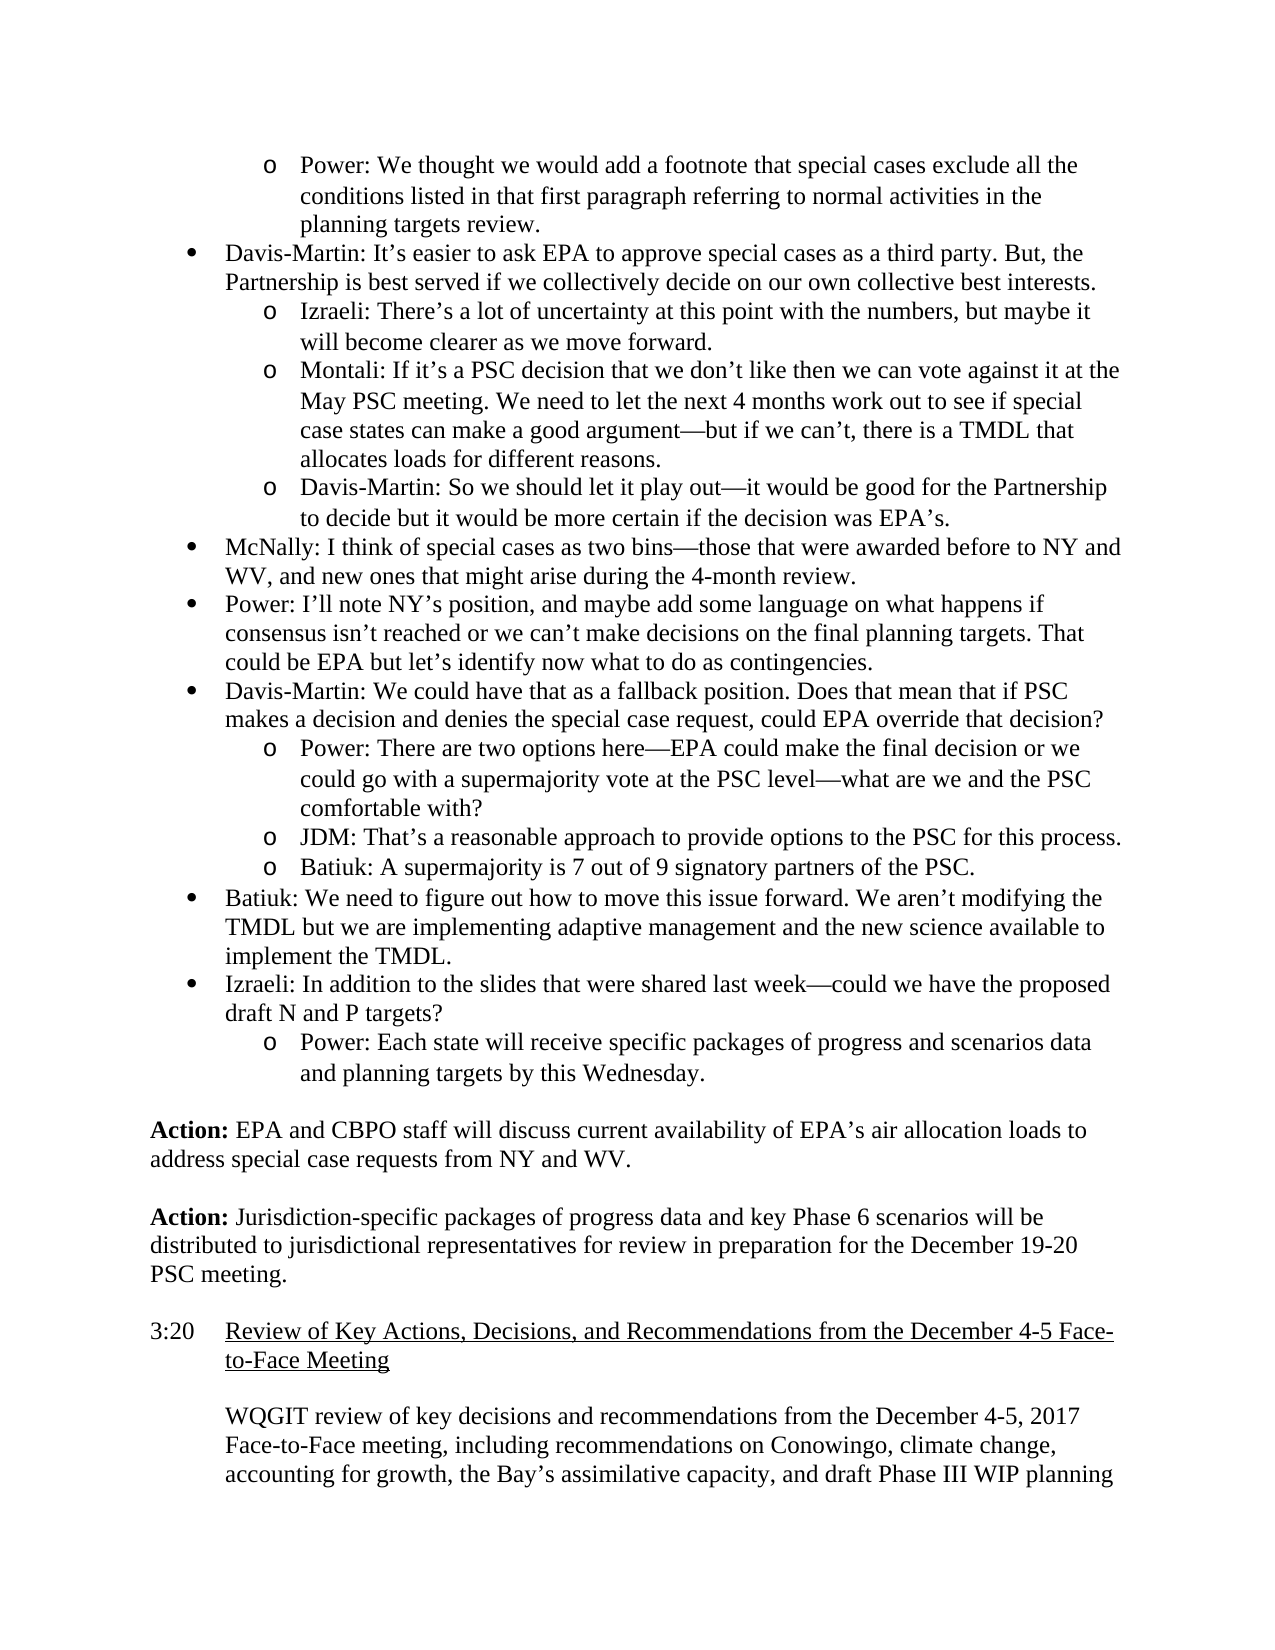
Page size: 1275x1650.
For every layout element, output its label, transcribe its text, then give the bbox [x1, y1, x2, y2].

list Izraeli: In addition to the slides that were shared last week—could we have the proposed draft N and P targets? [187, 969, 1125, 1027]
list McNally: I think of special cases as two bins—those that were awarded before to NY and WV, and new ones that might arise during the 4-month review. [187, 532, 1125, 589]
list Izraeli: There’s a lot of uncertainty at this point with the numbers, but maybe it will become clearer as we move forward. [262, 296, 1125, 355]
text Action: EPA and CBPO staff will discuss current availability of EPA’s air allocation loads to address special case requests from NY and WV. [150, 1115, 1125, 1173]
list Power: I’ll note NY’s position, and maybe add some language on what happens if consensus isn’t reached or we can’t make decisions on the final planning targets. That could be EPA but let’s identify now what to do as contingencies. [187, 589, 1125, 676]
text 3:20 Review of Key Actions, Decisions, and Recommendations from the December 4-5 Face-to-Face Meeting [150, 1316, 1125, 1373]
list Davis-Martin: So we should let it play out—it would be good for the Partnership to decide but it would be more certain if the decision was EPA’s. [262, 472, 1125, 532]
list Davis-Martin: We could have that as a fallback position. Does that mean that if PSC makes a decision and denies the special case request, could EPA override that decision? [187, 676, 1125, 733]
list Batiuk: A supermajority is 7 out of 9 signatory partners of the PSC. [262, 852, 1125, 883]
list Montali: If it’s a PSC decision that we don’t like then we can vote against it at the May PSC meeting. We need to let the next 4 months work out to see if special case states can make a good argument—but if we can’t, there is a TMDL that allocates loads for different reasons. [262, 355, 1125, 472]
list Power: There are two options here—EPA could make the final decision or we could go with a supermajority vote at the PSC level—what are we and the PSC comfortable with? [262, 733, 1125, 822]
list Batiuk: We need to figure out how to move this issue forward. We aren’t modifying the TMDL but we are implementing adaptive management and the new science available to implement the TMDL. [187, 883, 1125, 969]
list Davis-Martin: It’s easier to ask EPA to approve special cases as a third party. But, the Partnership is best served if we collectively decide on our own collective best interests. [187, 238, 1125, 296]
text Action: Jurisdiction-specific packages of progress data and key Phase 6 scenarios will be distributed to jurisdictional representatives for review in preparation for the December 19-20 PSC meeting. [150, 1202, 1125, 1288]
list Power: Each state will receive specific packages of progress and scenarios data and planning targets by this Wednesday. [262, 1027, 1125, 1087]
list Power: We thought we would add a footnote that special cases exclude all the conditions listed in that first paragraph referring to normal activities in the planning targets review. [262, 150, 1125, 238]
list JDM: That’s a reasonable approach to provide options to the PSC for this process. [262, 822, 1125, 852]
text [150, 1401, 1125, 1488]
